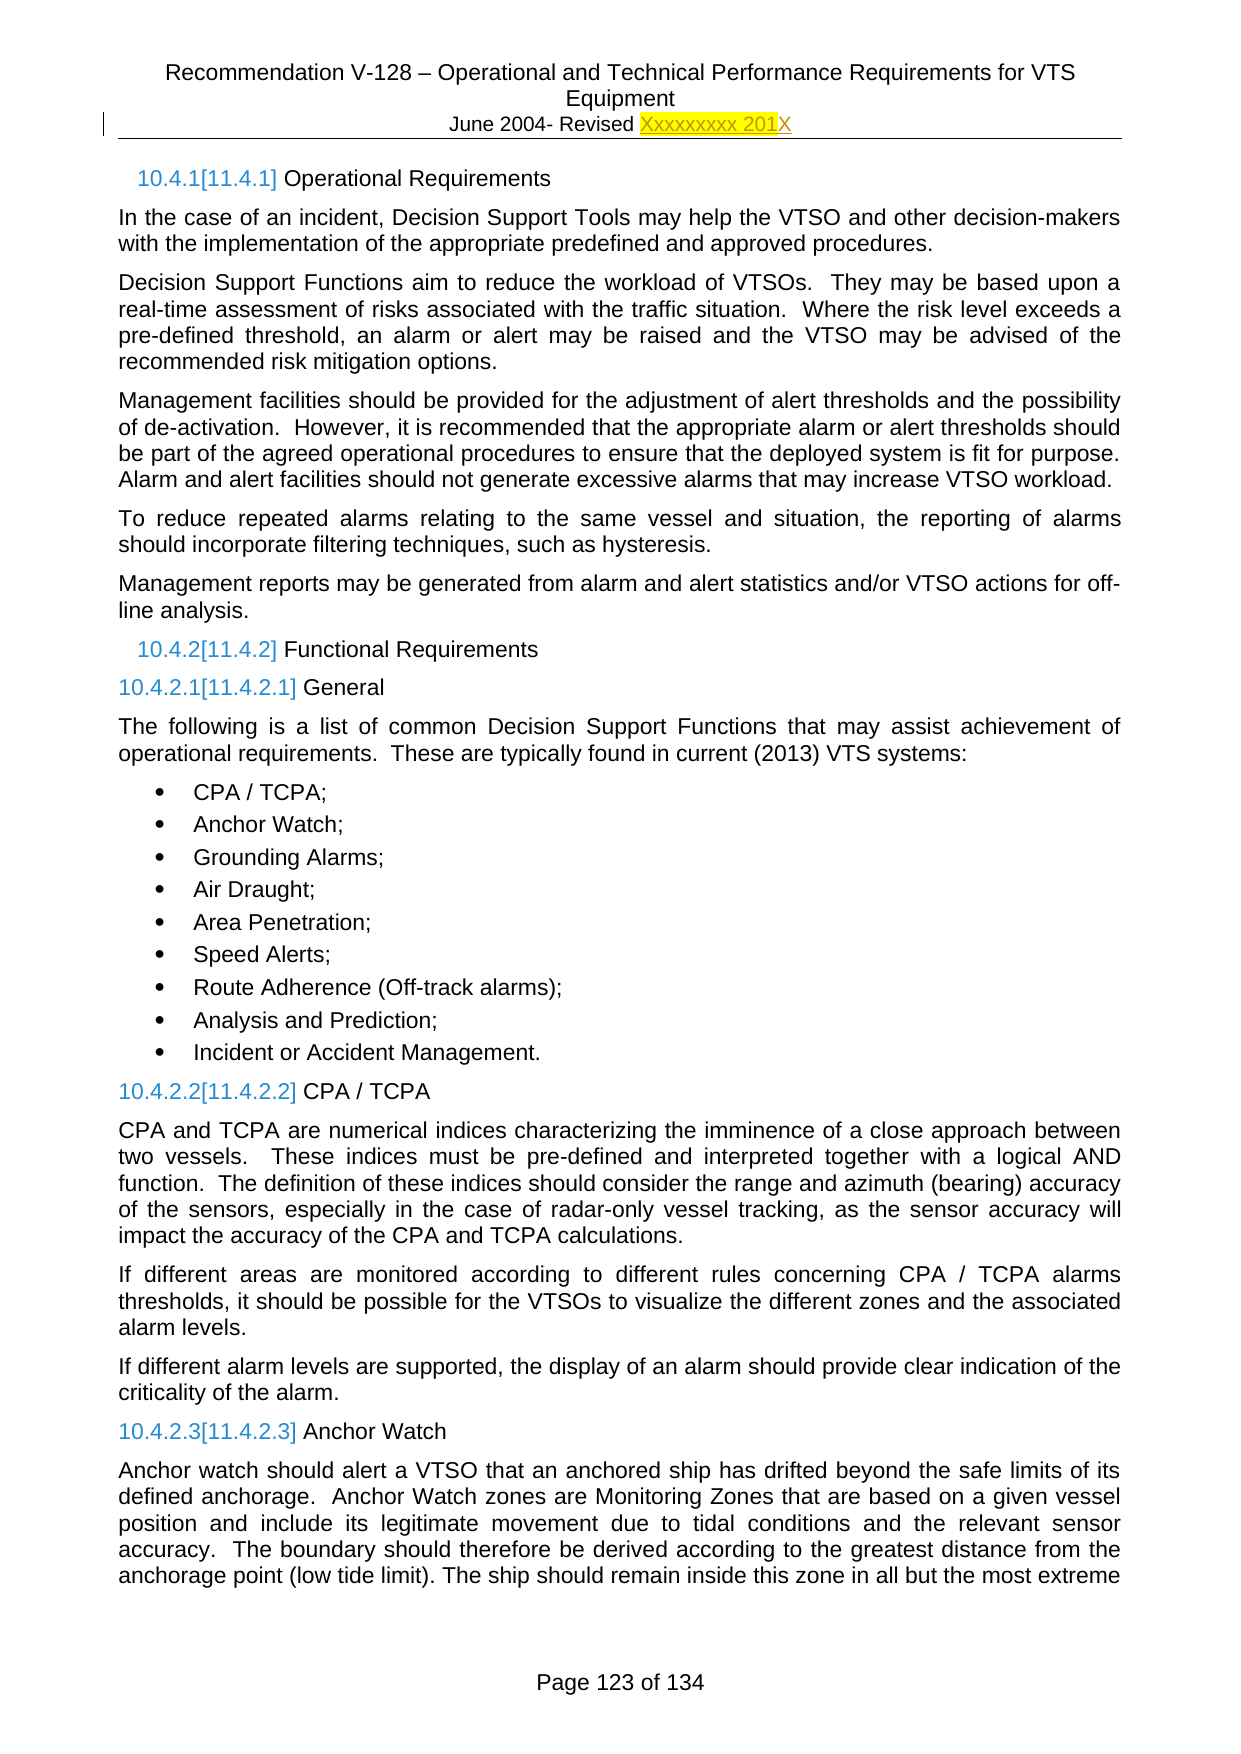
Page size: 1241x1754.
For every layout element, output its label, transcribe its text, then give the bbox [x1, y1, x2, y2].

subtitle Anchor Watch [118, 1418, 1122, 1444]
text To reduce repeated alarms relating to the same vessel and situation, the reporting of alarms should incorporate filtering techniques, such as hysteresis. [118, 505, 1122, 558]
text If different alarm levels are supported, the display of an alarm should provide clear indication of the criticality of the alarm. [118, 1353, 1122, 1406]
text Route Adherence (Off-track alarms); [156, 974, 1122, 1000]
text Decision Support Functions aim to reduce the workload of VTSOs. They may be based upon a real-time assessment of risks associated with the traffic situation. Where the risk level exceeds a pre-defined threshold, an alarm or alert may be raised and the VTSO may be advised of the recommended risk mitigation options. [118, 269, 1122, 375]
text CPA / TCPA; [156, 778, 1122, 805]
text Grounding Alarms; [156, 844, 1122, 870]
text CPA and TCPA are numerical indices characterizing the imminence of a close approach between two vessels. These indices must be pre-defined and interpreted together with a logical AND function. The definition of these indices should consider the range and azimuth (bearing) accuracy of the sensors, especially in the case of radar-only vessel tracking, as the sensor accuracy will impact the accuracy of the CPA and TCPA calculations. [118, 1117, 1122, 1249]
subtitle CPA / TCPA [118, 1078, 1122, 1104]
text Management reports may be generated from alarm and alert statistics and/or VTSO actions for off-line analysis. [118, 570, 1122, 623]
subtitle Functional Requirements [137, 636, 1122, 662]
subtitle Operational Requirements [137, 165, 1122, 192]
text Management facilities should be provided for the adjustment of alert thresholds and the possibility of de-activation. However, it is recommended that the appropriate alarm or alert thresholds should be part of the agreed operational procedures to ensure that the deployed system is fit for purpose. Alarm and alert facilities should not generate excessive alarms that may increase VTSO workload. [118, 387, 1122, 493]
subtitle General [118, 674, 1122, 701]
text If different areas are monitored according to different rules concerning CPA / TCPA alarms thresholds, it should be possible for the VTSOs to visualize the different zones and the associated alarm levels. [118, 1261, 1122, 1340]
text Analysis and Prediction; [156, 1007, 1122, 1033]
text The following is a list of common Decision Support Functions that may assist achievement of operational requirements. These are typically found in current (2013) VTS systems: [118, 713, 1122, 766]
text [118, 1457, 1122, 1589]
text Anchor Watch; [156, 811, 1122, 837]
text Incident or Accident Management. [156, 1039, 1122, 1066]
text Air Draught; [156, 876, 1122, 903]
text In the case of an incident, Decision Support Tools may help the VTSO and other decision-makers with the implementation of the appropriate predefined and approved procedures. [118, 204, 1122, 257]
text Speed Alerts; [156, 941, 1122, 968]
text Area Penetration; [156, 909, 1122, 935]
